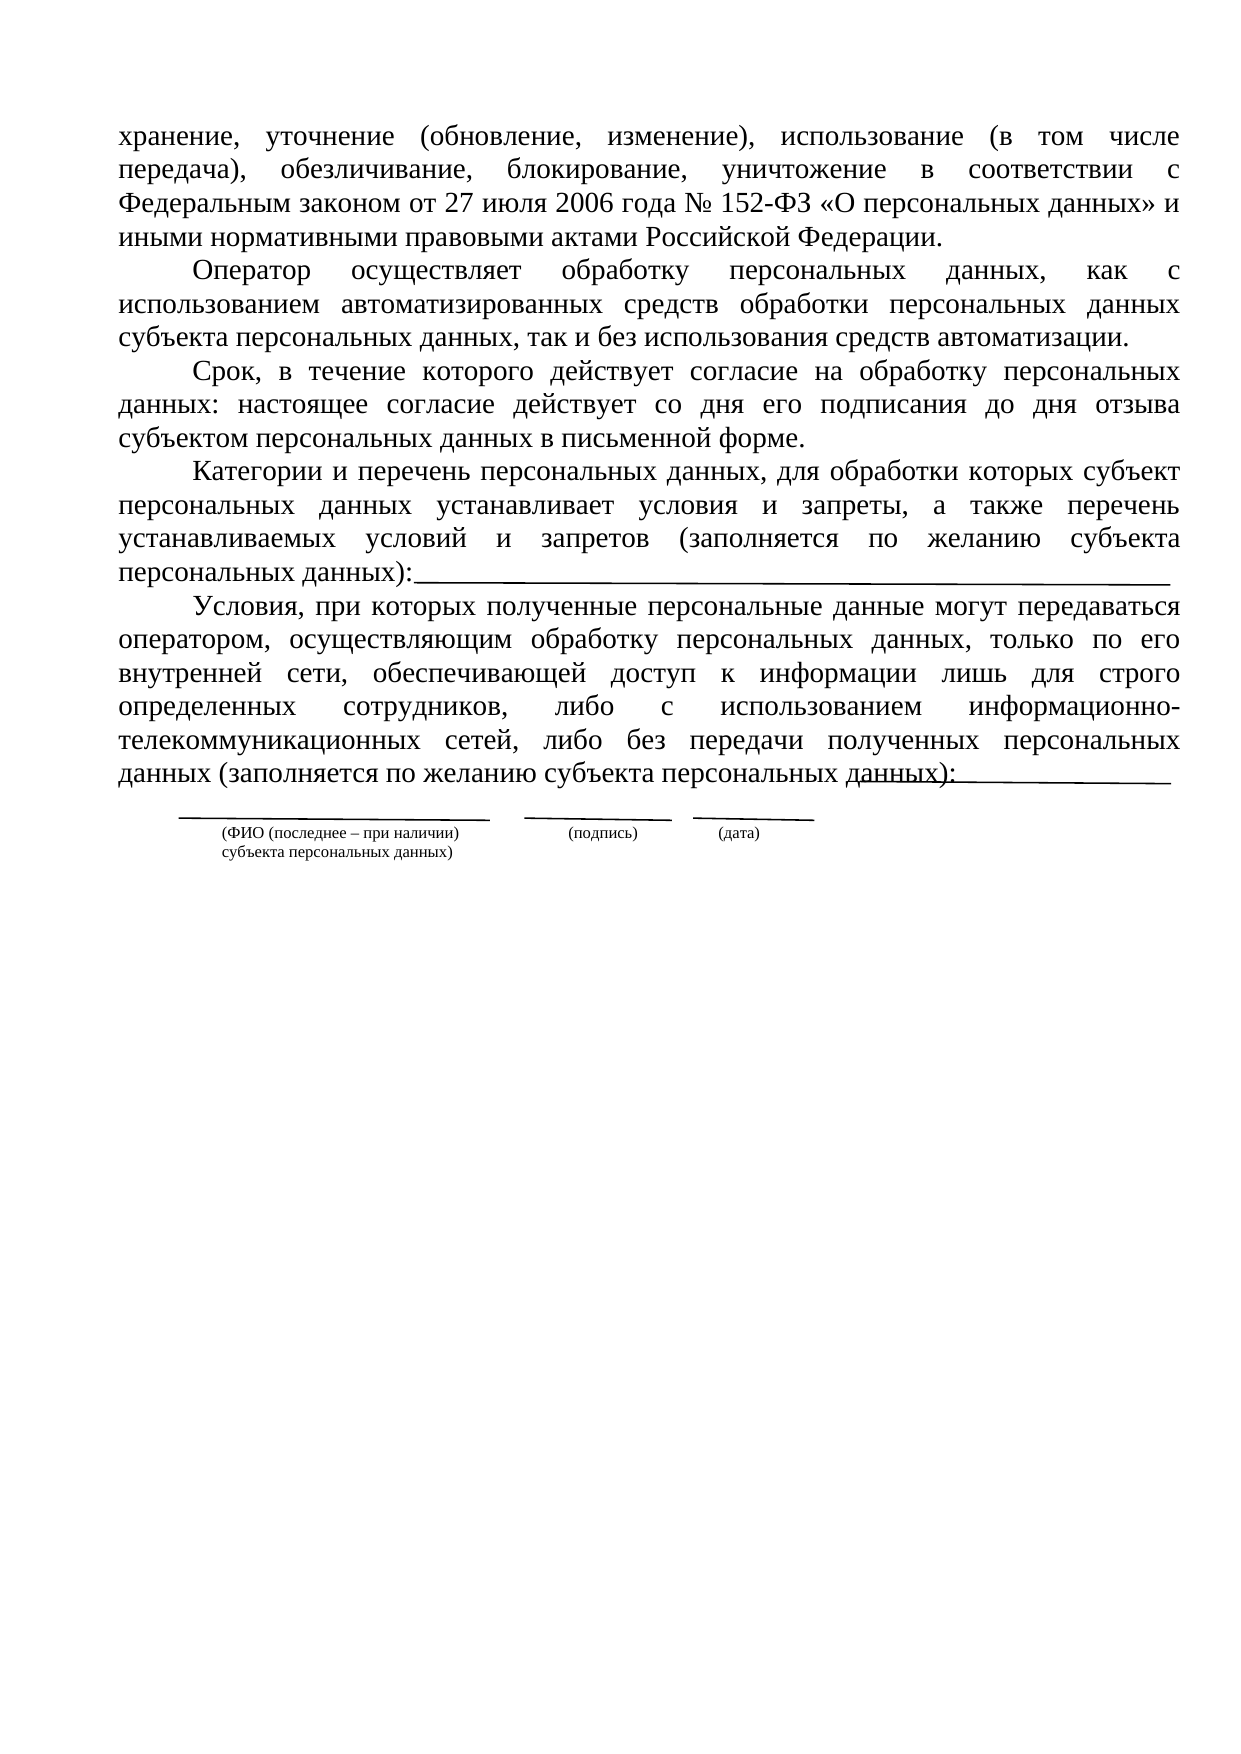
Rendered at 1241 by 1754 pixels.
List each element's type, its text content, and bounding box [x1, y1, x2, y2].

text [118, 118, 1181, 252]
text (ФИО (последнее – при наличии) (подпись) (дата) [118, 822, 1181, 842]
text Срок, в течение которого действует согласие на обработку персональных данных: настоящее согласие действует со дня его подписания до дня отзыва субъектом персональных данных в письменной форме. [118, 353, 1181, 453]
text Категории и перечень персональных данных, для обработки которых субъект персональных данных устанавливает условия и запреты, а также перечень устанавливаемых условий и запретов (заполняется по желанию субъекта персональных данных): [118, 453, 1181, 588]
text Условия, при которых полученные персональные данные могут передаваться оператором, осуществляющим обработку персональных данных, только по его внутренней сети, обеспечивающей доступ к информации лишь для строго определенных сотрудников, либо с использованием информационно-телекоммуникационных сетей, либо без передачи полученных персональных данных (заполняется по желанию субъекта персональных данных): [118, 588, 1181, 789]
text Оператор осуществляет обработку персональных данных, как с использованием автоматизированных средств обработки персональных данных субъекта персональных данных, так и без использования средств автоматизации. [118, 252, 1181, 353]
text субъекта персональных данных) [118, 842, 1181, 861]
